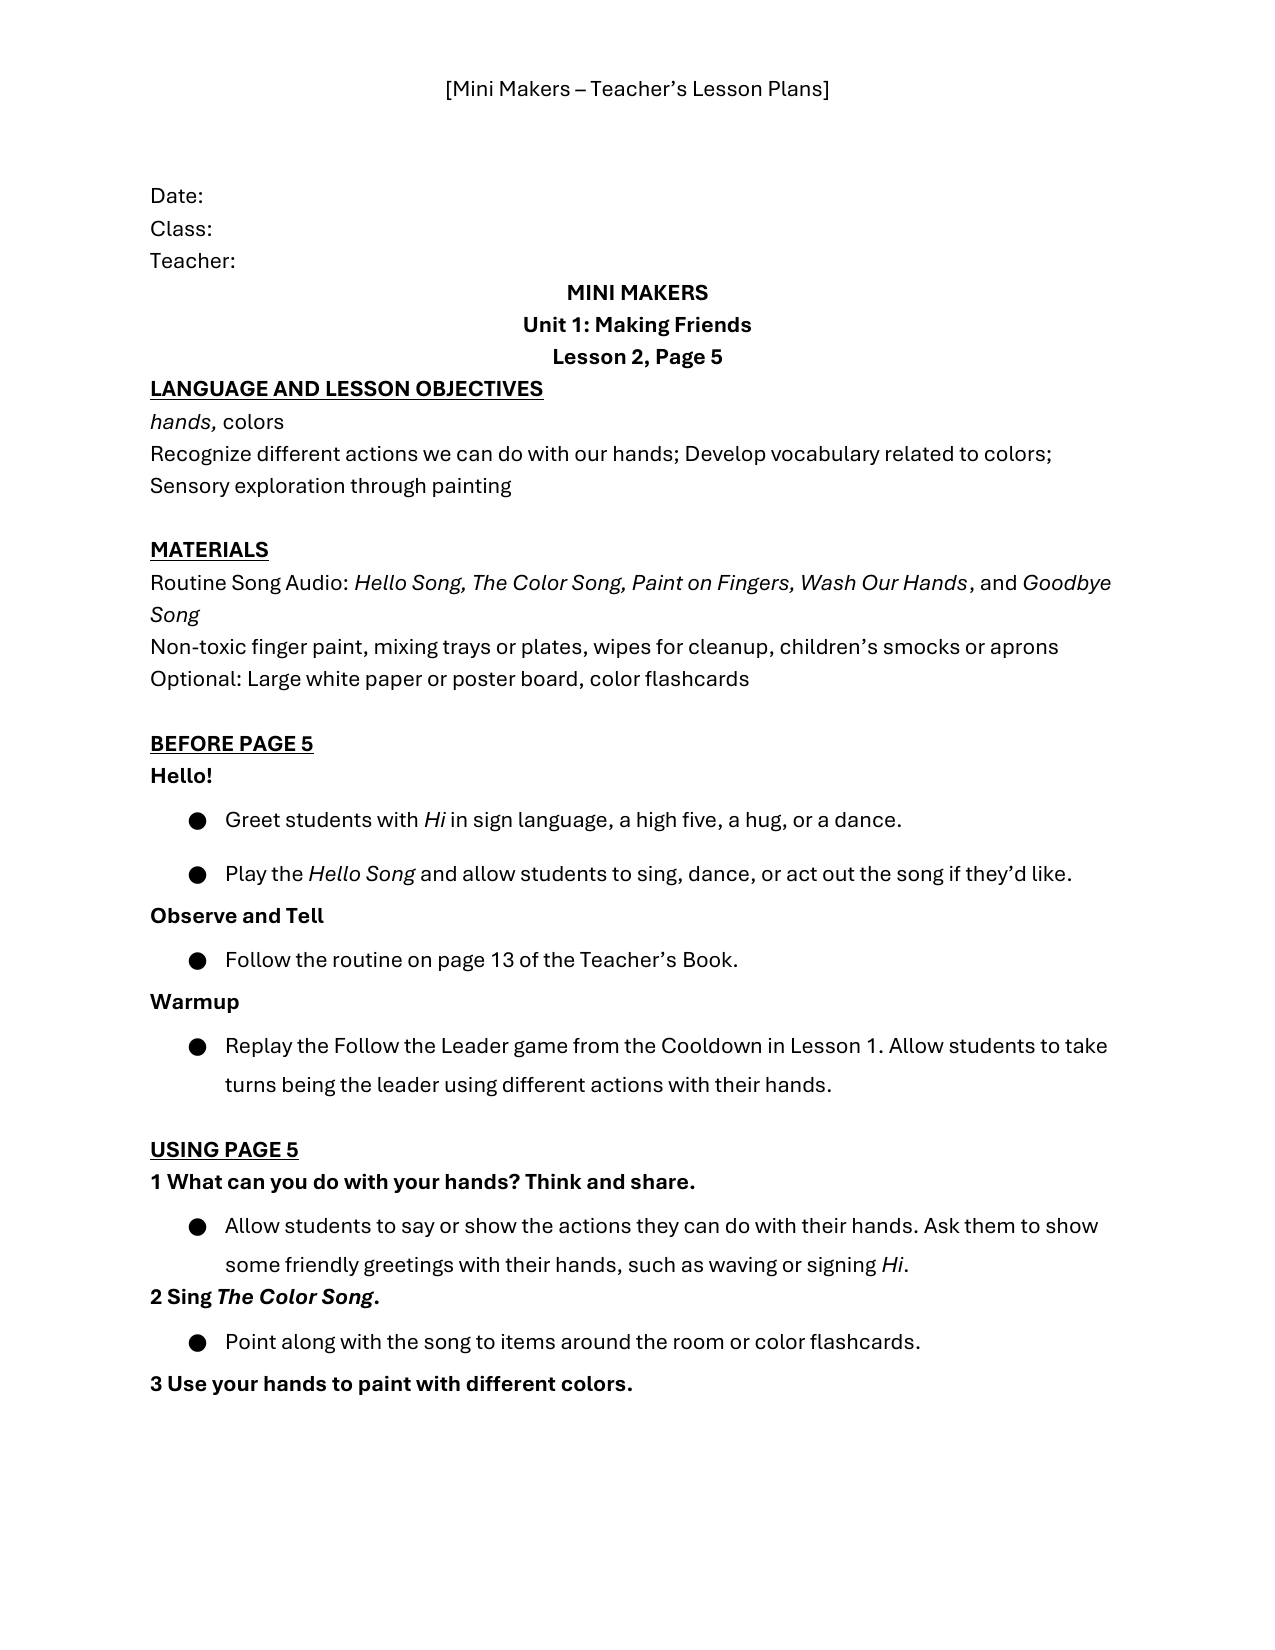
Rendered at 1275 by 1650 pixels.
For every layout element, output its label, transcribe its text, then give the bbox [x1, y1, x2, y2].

list Replay the Follow the Leader game from the Cooldown in Lesson 1. Allow students to take turns being the leader using different actions with their hands. [187, 1020, 1125, 1099]
text hands, colors [150, 407, 1125, 436]
list Greet students with Hi in sign language, a high five, a hug, or a dance. [187, 794, 1125, 841]
text MATERIALS [150, 536, 1125, 564]
text Warmup [150, 988, 1125, 1016]
text MINI MAKERS [150, 279, 1125, 307]
text Observe and Tell [150, 902, 1125, 930]
text LANGUAGE AND LESSON OBJECTIVES [150, 375, 1125, 403]
text Teacher: [150, 247, 1125, 274]
text USING PAGE 5 [150, 1136, 1125, 1163]
list Point along with the song to items around the room or color flashcards. [187, 1315, 1125, 1362]
text Hello! [150, 762, 1125, 789]
text Routine Song Audio: Hello Song, The Color Song, Paint on Fingers, Wash Our Hands, and Goodbye Song [150, 568, 1125, 629]
text Date: [150, 182, 1125, 210]
text Class: [150, 214, 1125, 242]
text 3 Use your hands to paint with different colors. [150, 1369, 1125, 1397]
text Lesson 2, Page 5 [150, 343, 1125, 371]
list Play the Hello Song and allow students to sing, dance, or act out the song if they’d like. [187, 848, 1125, 895]
text BEFORE PAGE 5 [150, 729, 1125, 757]
text Unit 1: Making Friends [150, 311, 1125, 339]
text Optional: Large white paper or poster board, color flashcards [150, 665, 1125, 693]
text 1 What can you do with your hands? Think and share. [150, 1168, 1125, 1196]
text Non-toxic finger paint, mixing trays or plates, wipes for cleanup, children’s smocks or aprons [150, 633, 1125, 661]
text 2 Sing The Color Song. [150, 1283, 1125, 1311]
list Allow students to say or show the actions they can do with their hands. Ask them to show some friendly greetings with their hands, such as waving or signing Hi. [187, 1200, 1125, 1279]
text Recognize different actions we can do with our hands; Develop vocabulary related to colors; Sensory exploration through painting [150, 440, 1125, 500]
list Follow the routine on page 13 of the Teacher’s Book. [187, 934, 1125, 981]
